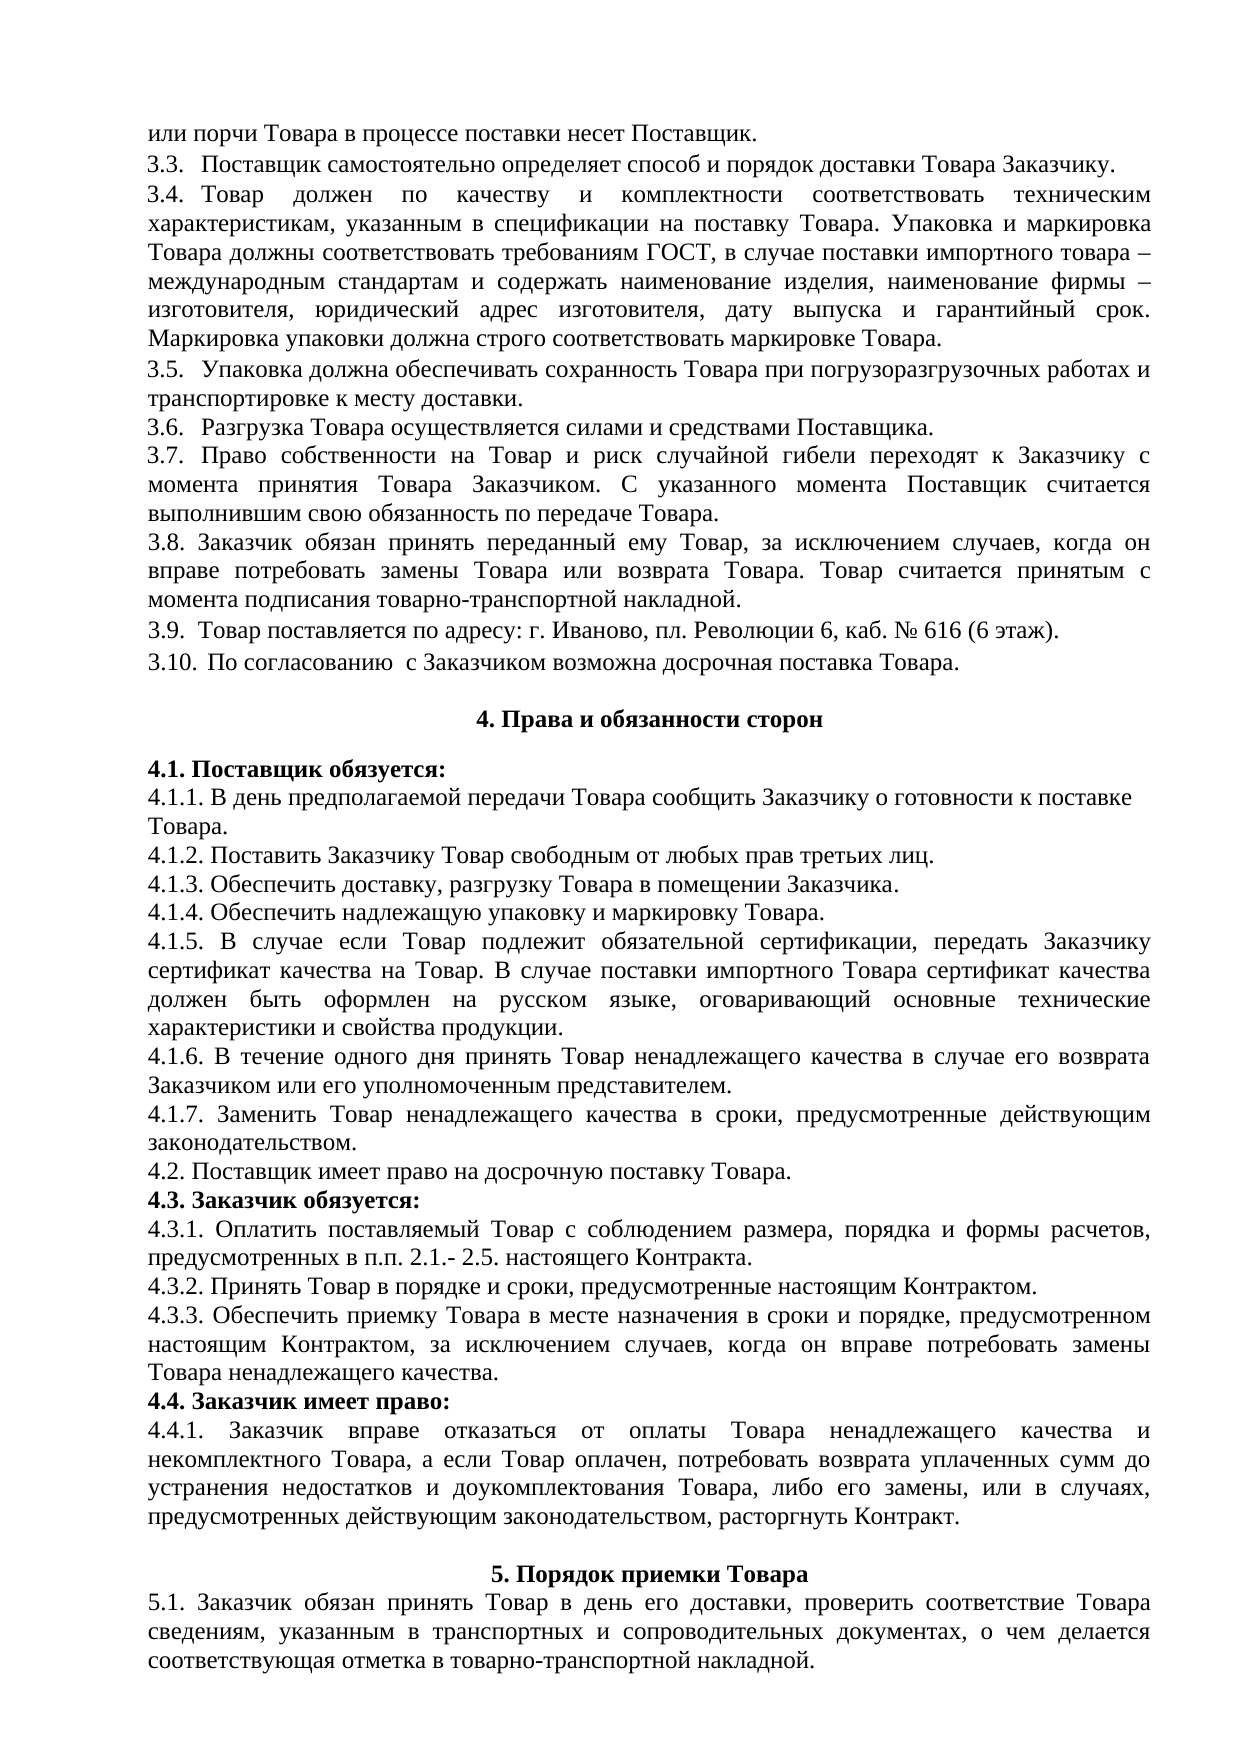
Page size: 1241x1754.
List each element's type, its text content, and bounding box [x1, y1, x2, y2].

list Товар должен по качеству и комплектности соответствовать техническим характеристикам, указанным в спецификации на поставку Товара. Упаковка и маркировка Товара должны соответствовать требованиям ГОСТ, в случае поставки импортного товара – международным стандартам и содержать наименование изделия, наименование фирмы – изготовителя, юридический адрес изготовителя, дату выпуска и гарантийный срок. Маркировка упаковки должна строго соответствовать маркировке Товара. [147, 179, 1152, 352]
text 4.1.4. Обеспечить надлежащую упаковку и маркировку Товара. [148, 897, 1152, 926]
text 4.1.2. Поставить Заказчику Товар свободным от любых прав третьих лиц. [148, 840, 1152, 869]
list Разгрузка Товара осуществляется силами и средствами Поставщика. [147, 412, 1152, 440]
text 4.3.1. Оплатить поставляемый Товар с соблюдением размера, порядка и формы расчетов, предусмотренных в п.п. 2.1.- 2.5. настоящего Контракта. [148, 1214, 1152, 1271]
list Упаковка должна обеспечивать сохранность Товара при погрузоразгрузочных работах и транспортировке к месту доставки. [147, 354, 1152, 412]
text 5.1. Заказчик обязан принять Товар в день его доставки, проверить соответствие Товара сведениям, указанным в транспортных и сопроводительных документах, о чем делается соответствующая отметка в товарно-транспортной накладной. [148, 1587, 1152, 1674]
text 4. Права и обязанности сторон [148, 704, 1152, 733]
text 4.1.1. В день предполагаемой передачи Товара сообщить Заказчику о готовности к поставке Товара. [148, 782, 1152, 840]
text 4.1.5. В случае если Товар подлежит обязательной сертификации, передать Заказчику сертификат качества на Товар. В случае поставки импортного Товара сертификат качества должен быть оформлен на русском языке, оговаривающий основные технические характеристики и свойства продукции. [148, 926, 1152, 1041]
text 4.1.3. Обеспечить доставку, разгрузку Товара в помещении Заказчика. [148, 869, 1152, 897]
list Право собственности на Товар и риск случайной гибели переходят к Заказчику с момента принятия Товара Заказчиком. С указанного момента Поставщик считается выполнившим свою обязанность по передаче Товара. [147, 440, 1152, 527]
text 4.3.3. Обеспечить приемку Товара в месте назначения в сроки и порядке, предусмотренном настоящим Контрактом, за исключением случаев, когда он вправе потребовать замены Товара ненадлежащего качества. [148, 1300, 1152, 1386]
list По согласованию с Заказчиком возможна досрочная поставка Товара. [148, 647, 1152, 675]
text 4.3. Заказчик обязуется: [148, 1185, 1152, 1214]
text 4.3.2. Принять Товар в порядке и сроки, предусмотренные настоящим Контрактом. [148, 1271, 1152, 1300]
text 5. Порядок приемки Товара [148, 1559, 1152, 1587]
list Товар поставляется по адресу: г. Иваново, пл. Революции 6, каб. № 616 (6 этаж). [148, 615, 1152, 644]
text 4.4. Заказчик имеет право: [148, 1386, 1152, 1415]
text 4.1.7. Заменить Товар ненадлежащего качества в сроки, предусмотренные действующим законодательством. [148, 1099, 1152, 1156]
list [147, 118, 1152, 147]
text 4.4.1. Заказчик вправе отказаться от оплаты Товара ненадлежащего качества и некомплектного Товара, а если Товар оплачен, потребовать возврата уплаченных сумм до устранения недостатков и доукомплектования Товара, либо его замены, или в случаях, предусмотренных действующим законодательством, расторгнуть Контракт. [148, 1415, 1152, 1530]
text 3.8. Заказчик обязан принять переданный ему Товар, за исключением случаев, когда он вправе потребовать замены Товара или возврата Товара. Товар считается принятым с момента подписания товарно-транспортной накладной. [148, 527, 1152, 613]
text 4.1.6. В течение одного дня принять Товар ненадлежащего качества в случае его возврата Заказчиком или его уполномоченным представителем. [148, 1041, 1152, 1099]
text 4.2. Поставщик имеет право на досрочную поставку Товара. [148, 1156, 1152, 1185]
list Поставщик самостоятельно определяет способ и порядок доставки Товара Заказчику. [147, 149, 1152, 178]
text 4.1. Поставщик обязуется: [148, 754, 1152, 782]
